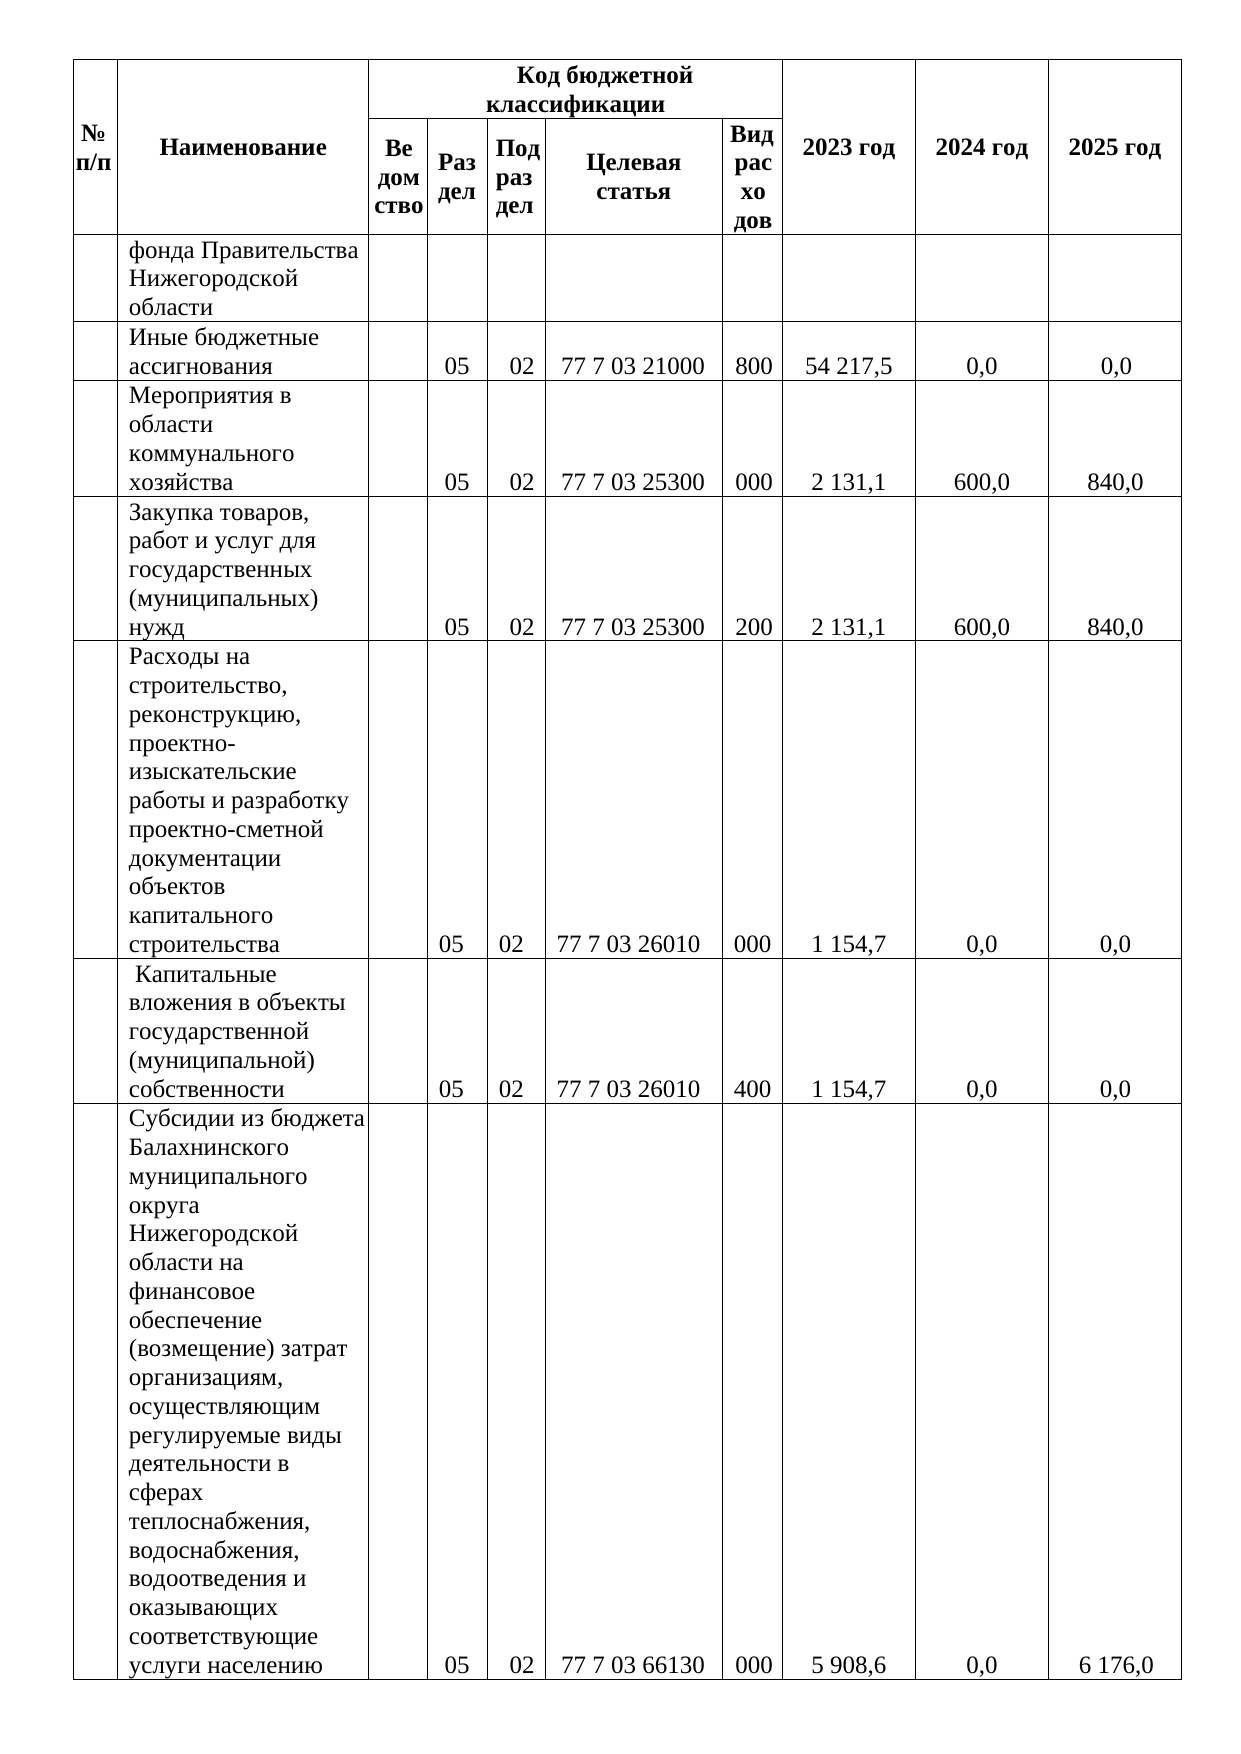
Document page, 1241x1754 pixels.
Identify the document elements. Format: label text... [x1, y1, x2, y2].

table_header 2023 год [783, 60, 915, 234]
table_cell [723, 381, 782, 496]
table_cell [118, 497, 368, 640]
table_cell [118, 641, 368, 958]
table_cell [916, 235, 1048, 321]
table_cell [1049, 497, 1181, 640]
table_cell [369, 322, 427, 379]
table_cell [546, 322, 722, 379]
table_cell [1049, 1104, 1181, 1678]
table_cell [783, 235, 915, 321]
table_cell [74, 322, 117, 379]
table_cell Раз дел [428, 119, 487, 234]
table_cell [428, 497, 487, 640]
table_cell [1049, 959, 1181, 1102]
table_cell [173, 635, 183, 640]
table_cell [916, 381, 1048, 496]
table_cell Вид рас хо дов [723, 119, 782, 234]
table_header 2025 год [1049, 60, 1181, 234]
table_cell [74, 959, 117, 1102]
table_header Код бюджетной классификации [369, 60, 782, 118]
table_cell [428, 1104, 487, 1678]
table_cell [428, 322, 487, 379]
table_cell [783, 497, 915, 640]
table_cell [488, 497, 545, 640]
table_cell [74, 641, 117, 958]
table_cell Ве дом ство [369, 119, 427, 234]
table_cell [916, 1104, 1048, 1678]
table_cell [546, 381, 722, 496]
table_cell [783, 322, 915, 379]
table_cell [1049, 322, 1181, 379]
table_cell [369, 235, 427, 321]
table_cell Под раз дел [488, 119, 545, 234]
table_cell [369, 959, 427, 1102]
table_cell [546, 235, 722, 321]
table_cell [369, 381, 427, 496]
table_header № п/п [74, 60, 117, 234]
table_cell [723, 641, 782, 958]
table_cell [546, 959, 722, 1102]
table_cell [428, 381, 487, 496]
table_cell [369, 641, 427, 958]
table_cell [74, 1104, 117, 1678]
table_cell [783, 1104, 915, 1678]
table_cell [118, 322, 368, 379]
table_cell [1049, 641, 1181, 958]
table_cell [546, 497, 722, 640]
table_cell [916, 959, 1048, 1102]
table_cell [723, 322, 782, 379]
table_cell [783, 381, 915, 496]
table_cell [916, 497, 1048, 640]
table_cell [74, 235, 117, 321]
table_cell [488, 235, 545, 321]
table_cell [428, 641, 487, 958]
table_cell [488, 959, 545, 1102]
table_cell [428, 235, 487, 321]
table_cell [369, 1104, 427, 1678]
table_header 2024 год [916, 60, 1048, 234]
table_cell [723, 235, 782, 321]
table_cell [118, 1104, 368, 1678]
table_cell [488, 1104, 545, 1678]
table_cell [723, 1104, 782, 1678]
table_cell Целевая статья [546, 119, 722, 234]
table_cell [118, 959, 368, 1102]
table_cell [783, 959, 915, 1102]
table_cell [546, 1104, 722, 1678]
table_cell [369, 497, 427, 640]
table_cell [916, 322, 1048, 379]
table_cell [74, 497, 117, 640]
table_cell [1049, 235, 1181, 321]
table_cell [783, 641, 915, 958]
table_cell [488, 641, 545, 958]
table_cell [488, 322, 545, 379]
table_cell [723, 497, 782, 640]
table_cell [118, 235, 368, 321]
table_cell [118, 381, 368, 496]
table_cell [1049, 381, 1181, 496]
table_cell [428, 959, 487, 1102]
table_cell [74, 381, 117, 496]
table_header Наименование [118, 60, 368, 234]
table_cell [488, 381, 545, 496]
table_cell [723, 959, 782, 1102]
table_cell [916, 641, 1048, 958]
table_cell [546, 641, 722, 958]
